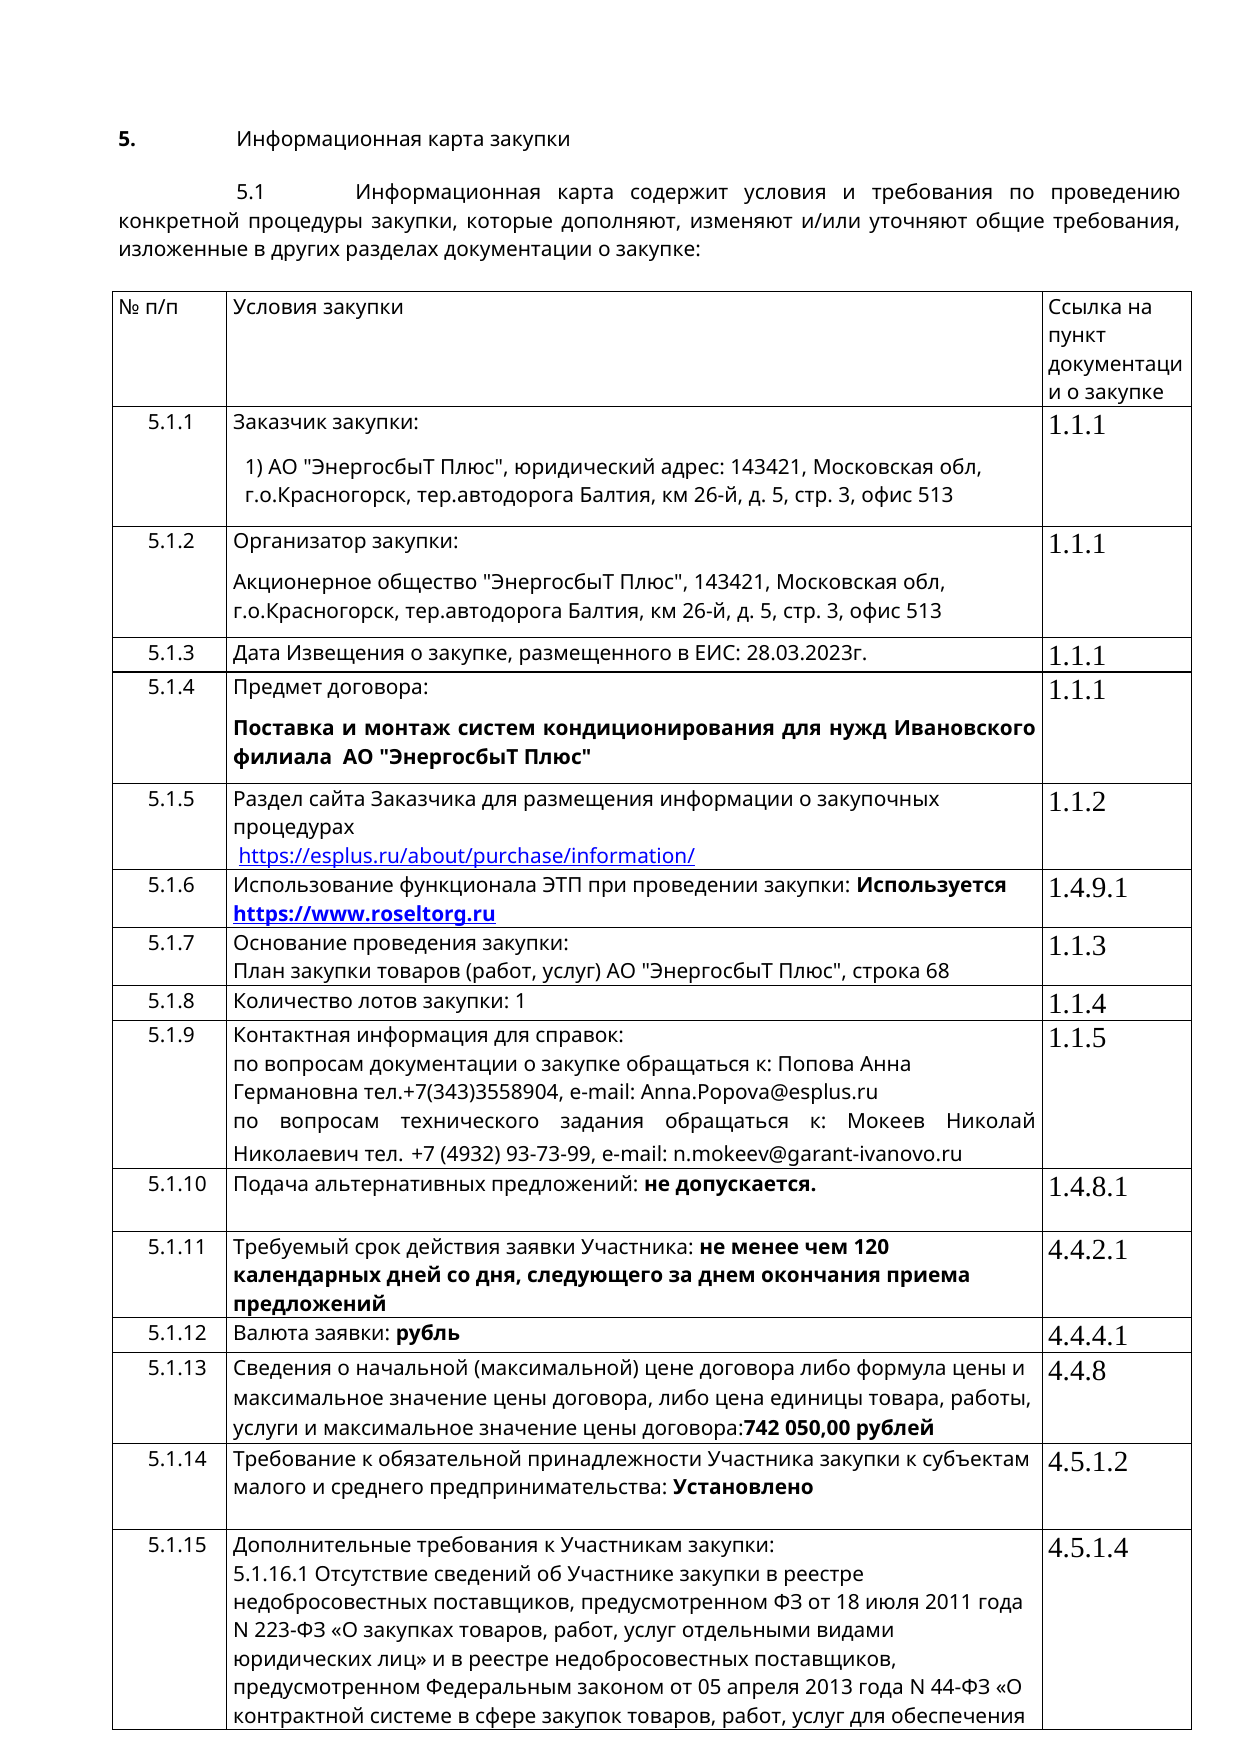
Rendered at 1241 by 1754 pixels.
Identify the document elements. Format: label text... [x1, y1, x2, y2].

table_header № п/п [113, 292, 226, 406]
table_header Условия закупки [227, 292, 1042, 406]
table_cell 4.5.1.2 [1043, 1444, 1191, 1529]
table_cell 1.1.1 [1043, 527, 1191, 637]
table_cell [113, 1530, 226, 1729]
table_cell 4.5.1.4 [1043, 1530, 1191, 1729]
table_cell [113, 638, 226, 671]
text 5.1 Информационная карта содержит условия и требования по проведению конкретной процедуры закупки, которые дополняют, изменяют и/или уточняют общие требования, изложенные в других разделах документации о закупке: [118, 177, 1181, 263]
table_cell Валюта заявки: рубль [227, 1318, 1042, 1352]
table_cell Использование функционала ЭТП при проведении закупки: Используется https://www.roseltorg.ru [227, 870, 1042, 927]
subtitle Информационная карта закупки [118, 124, 1181, 152]
table_cell [113, 1444, 226, 1529]
table_cell Предмет договора: Поставка и монтаж систем кондиционирования для нужд Ивановского филиала АО "ЭнергосбыТ Плюс" [227, 673, 1042, 783]
table_cell [113, 870, 226, 927]
table_cell 1.1.2 [1043, 784, 1191, 869]
table_cell [113, 407, 226, 526]
table_cell [113, 1169, 226, 1231]
table_cell 1.1.4 [1043, 986, 1191, 1019]
table_cell Основание проведения закупки: План закупки товаров (работ, услуг) АО "ЭнергосбыТ Плюс", строка 68 [227, 928, 1042, 985]
table_cell Дата Извещения о закупке, размещенного в ЕИС: 28.03.2023г. [227, 638, 1042, 671]
table_cell Организатор закупки: Акционерное общество "ЭнергосбыТ Плюс", 143421, Московская обл, г.о.Красногорск, тер.автодорога Балтия, км 26-й, д. 5, стр. 3, офис 513 [227, 527, 1042, 637]
table_cell Заказчик закупки: 1) АО "ЭнергосбыТ Плюс", юридический адрес: 143421, Московская обл, г.о.Красногорск, тер.автодорога Балтия, км 26-й, д. 5, стр. 3, офис 513 [227, 407, 1042, 526]
table_cell 1.4.7.1 [1043, 1169, 1191, 1231]
table_cell [113, 527, 226, 637]
table_cell 1.1.3 [1043, 928, 1191, 985]
table_cell Контактная информация для справок: по вопросам документации о закупке обращаться к: Попова Анна Германовна тел.+7(343)3558904, e-mail: Anna.Popova@esplus.ru по вопросам технического задания обращаться к: Мокеев Николай Николаевич тел. +7 (4932) 93-73-99, e-mail: n.mokeev@garant-ivanovo.ru [227, 1021, 1042, 1168]
table_cell [113, 928, 226, 985]
table_cell Раздел сайта Заказчика для размещения информации о закупочных процедурах https://esplus.ru/about/purchase/information/ [227, 784, 1042, 869]
table_cell Количество лотов закупки: 1 [227, 986, 1042, 1019]
table_cell 1.4.8.1 [1043, 870, 1191, 927]
table_cell 1.1.1 [1043, 407, 1191, 526]
table_cell 1.1.5 [1043, 1021, 1191, 1168]
table_cell [113, 1232, 226, 1317]
table_cell Требуемый срок действия заявки Участника: не менее чем 120 календарных дней со дня, следующего за днем окончания приема предложений [227, 1232, 1042, 1317]
table_cell Сведения о начальной (максимальной) цене договора либо формула цены и максимальное значение цены договора, либо цена единицы товара, работы, услуги и максимальное значение цены договора:742 050,00 рублей [227, 1353, 1042, 1443]
table_header Ссылка на пункт документации о закупке [1043, 292, 1191, 406]
table_cell [113, 1021, 226, 1168]
table_cell 1.1.1 [1043, 638, 1191, 671]
table_cell Требование к обязательной принадлежности Участника закупки к субъектам малого и среднего предпринимательства: Установлено [227, 1444, 1042, 1529]
table_cell [113, 1318, 226, 1352]
table_cell 4.4.2.1 [1043, 1232, 1191, 1317]
table_cell Подача альтернативных предложений: не допускается. [227, 1169, 1042, 1231]
table_cell 4.4.5.1 [1043, 1353, 1191, 1443]
table_cell [113, 1353, 226, 1443]
table_cell [113, 986, 226, 1019]
table_cell [113, 673, 226, 783]
table_cell 1.1.1 [1043, 673, 1191, 783]
table_cell 4.4.4.1 [1043, 1318, 1191, 1352]
table_cell [113, 784, 226, 869]
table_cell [227, 1530, 1042, 1729]
